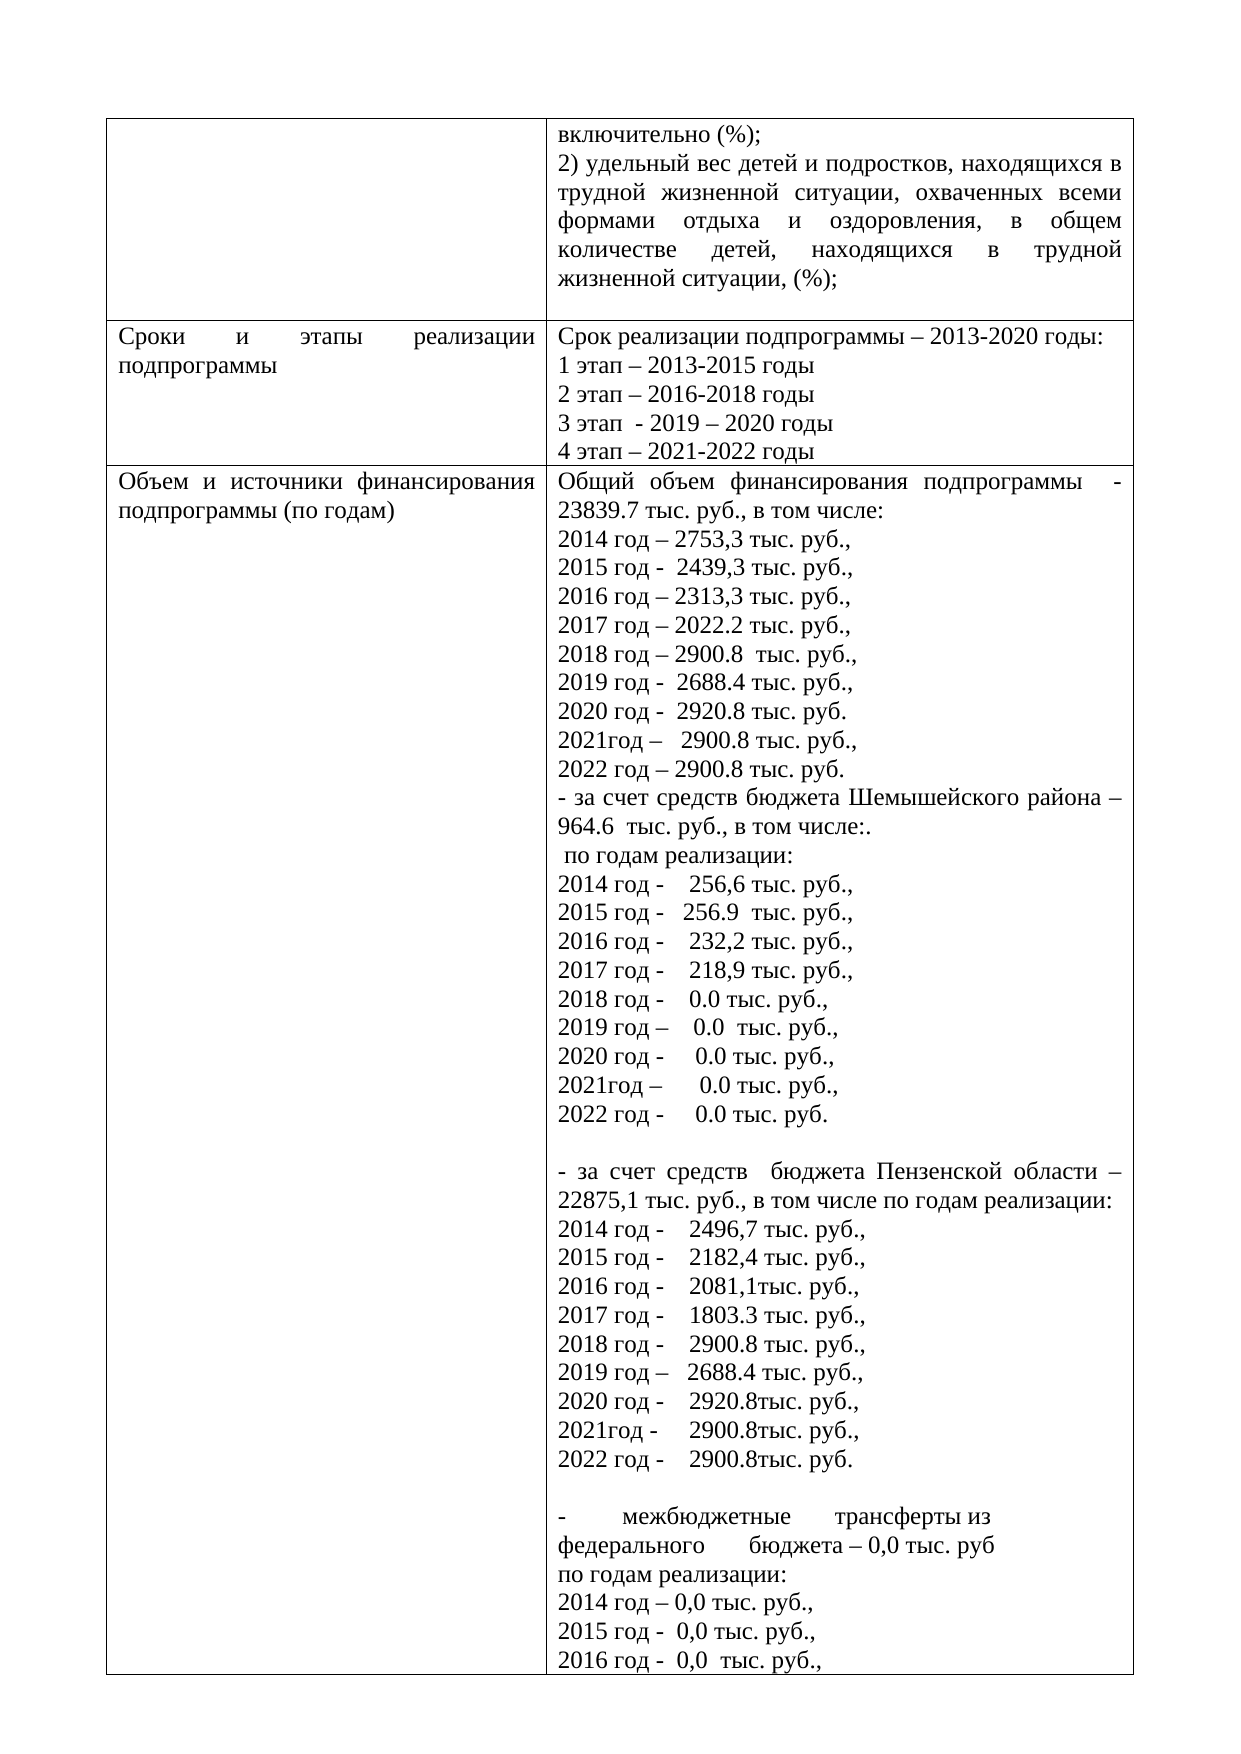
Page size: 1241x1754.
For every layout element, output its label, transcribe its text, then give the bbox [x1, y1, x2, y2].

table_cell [107, 466, 546, 1674]
table_cell Срок реализации подпрограммы – 2013-2020 годы: 1 этап – 2013-2015 годы 2 этап – 2016-2018 годы 3 этап - 2019 – 2020 годы 4 этап – 2021-2022 годы [547, 321, 1133, 465]
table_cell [107, 119, 546, 320]
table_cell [547, 466, 1133, 1674]
table_cell Сроки и этапы реализации подпрограммы [107, 321, 546, 465]
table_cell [547, 119, 1133, 320]
